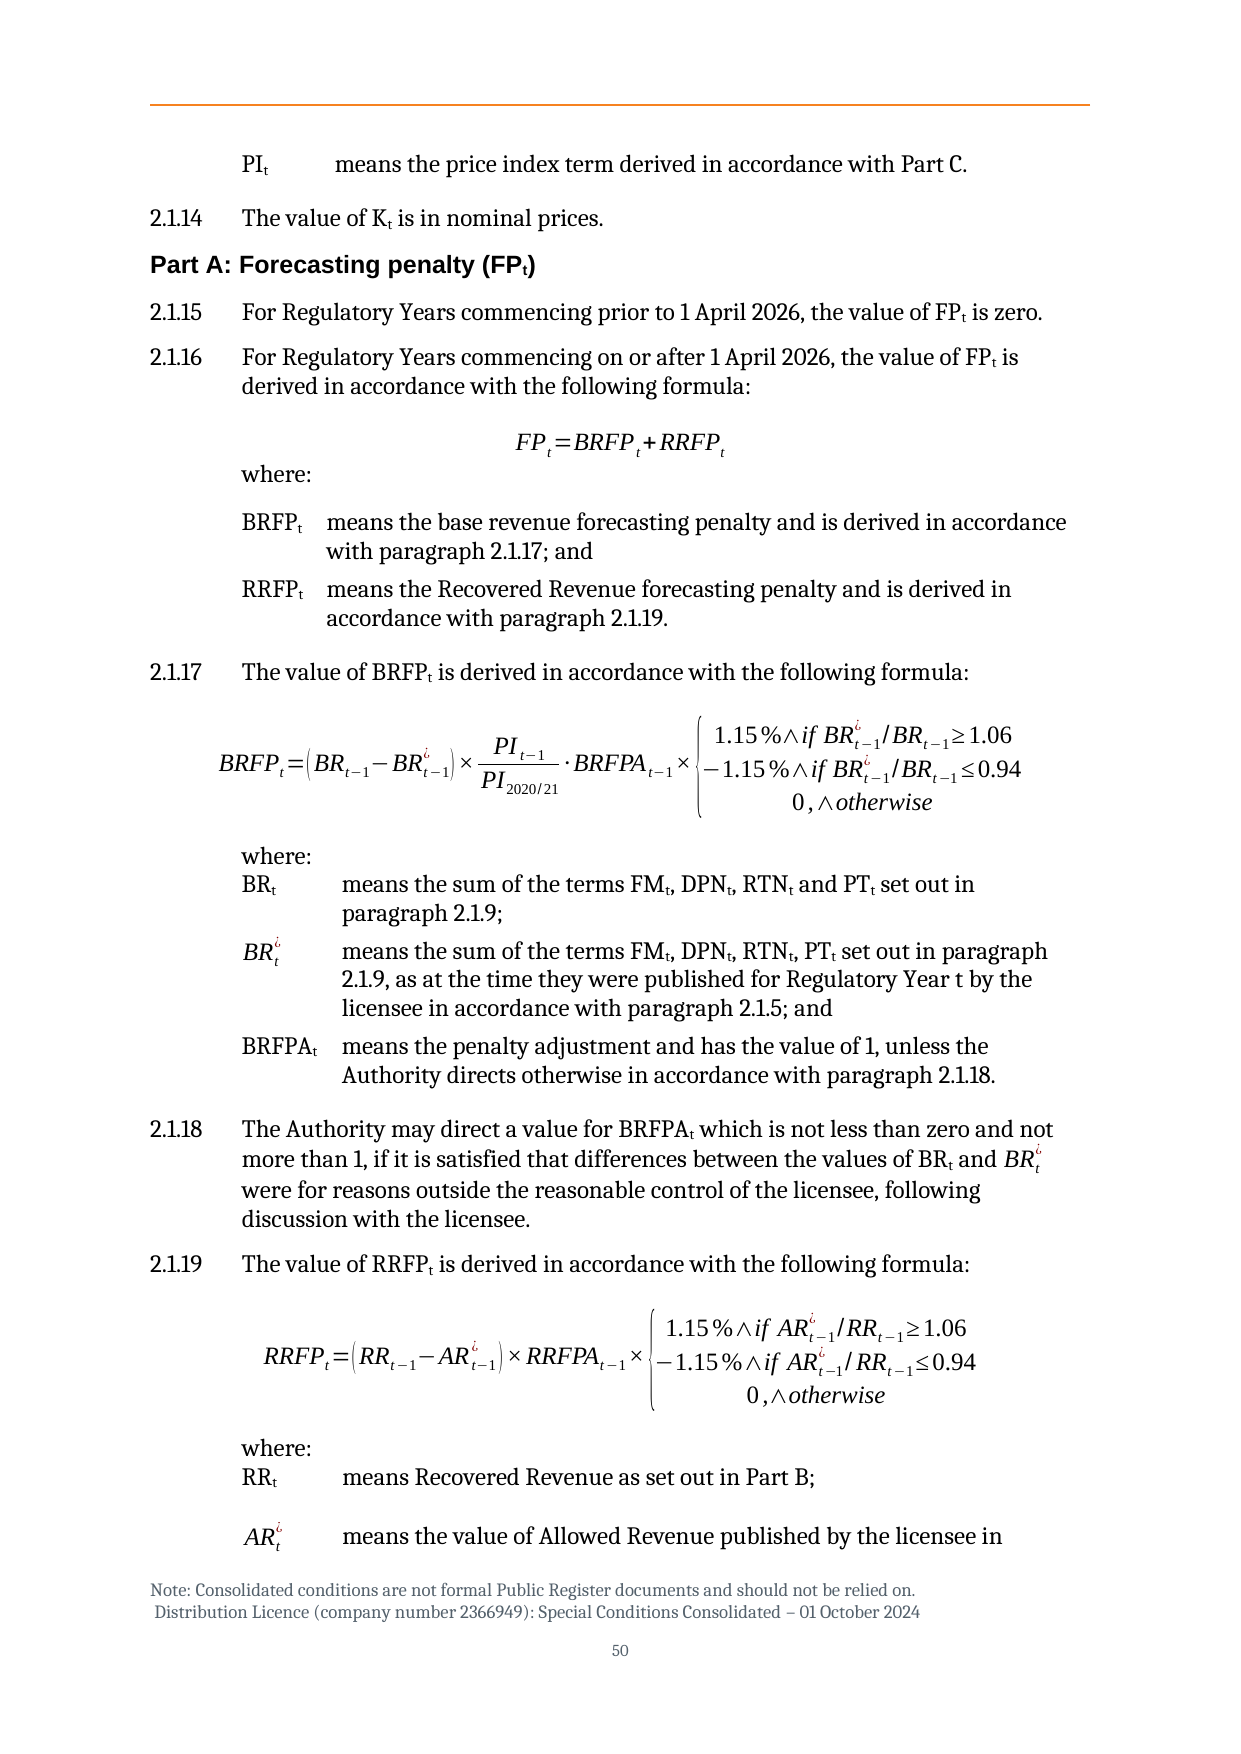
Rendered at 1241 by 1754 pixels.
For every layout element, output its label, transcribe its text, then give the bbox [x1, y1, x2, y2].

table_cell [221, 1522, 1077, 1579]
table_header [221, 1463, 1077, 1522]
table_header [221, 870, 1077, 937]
text where: [242, 1434, 1090, 1463]
text The value of BRFPt is derived in accordance with the following formula: [150, 658, 1090, 686]
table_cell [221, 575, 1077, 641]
text For Regulatory Years commencing on or after 1 April 2026, the value of FPt is derived in accordance with the following formula: [150, 343, 1090, 400]
text where: [242, 842, 1090, 870]
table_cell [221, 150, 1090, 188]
text The value of RRFPt is derived in accordance with the following formula: [150, 1250, 1090, 1279]
text The value of Kt is in nominal prices. [150, 204, 1090, 233]
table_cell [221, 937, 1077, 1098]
text For Regulatory Years commencing prior to 1 April 2026, the value of FPt is zero. [150, 297, 1090, 326]
subtitle Forecasting penalty (FPt) [150, 250, 1090, 278]
text where: [242, 460, 1090, 489]
text The Authority may direct a value for BRFPAt which is not less than zero and not more than 1, if it is satisfied that differences between the values of BRt and were for reasons outside the reasonable control of the licensee, following discussion with the licensee. [150, 1115, 1090, 1234]
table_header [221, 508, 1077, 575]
